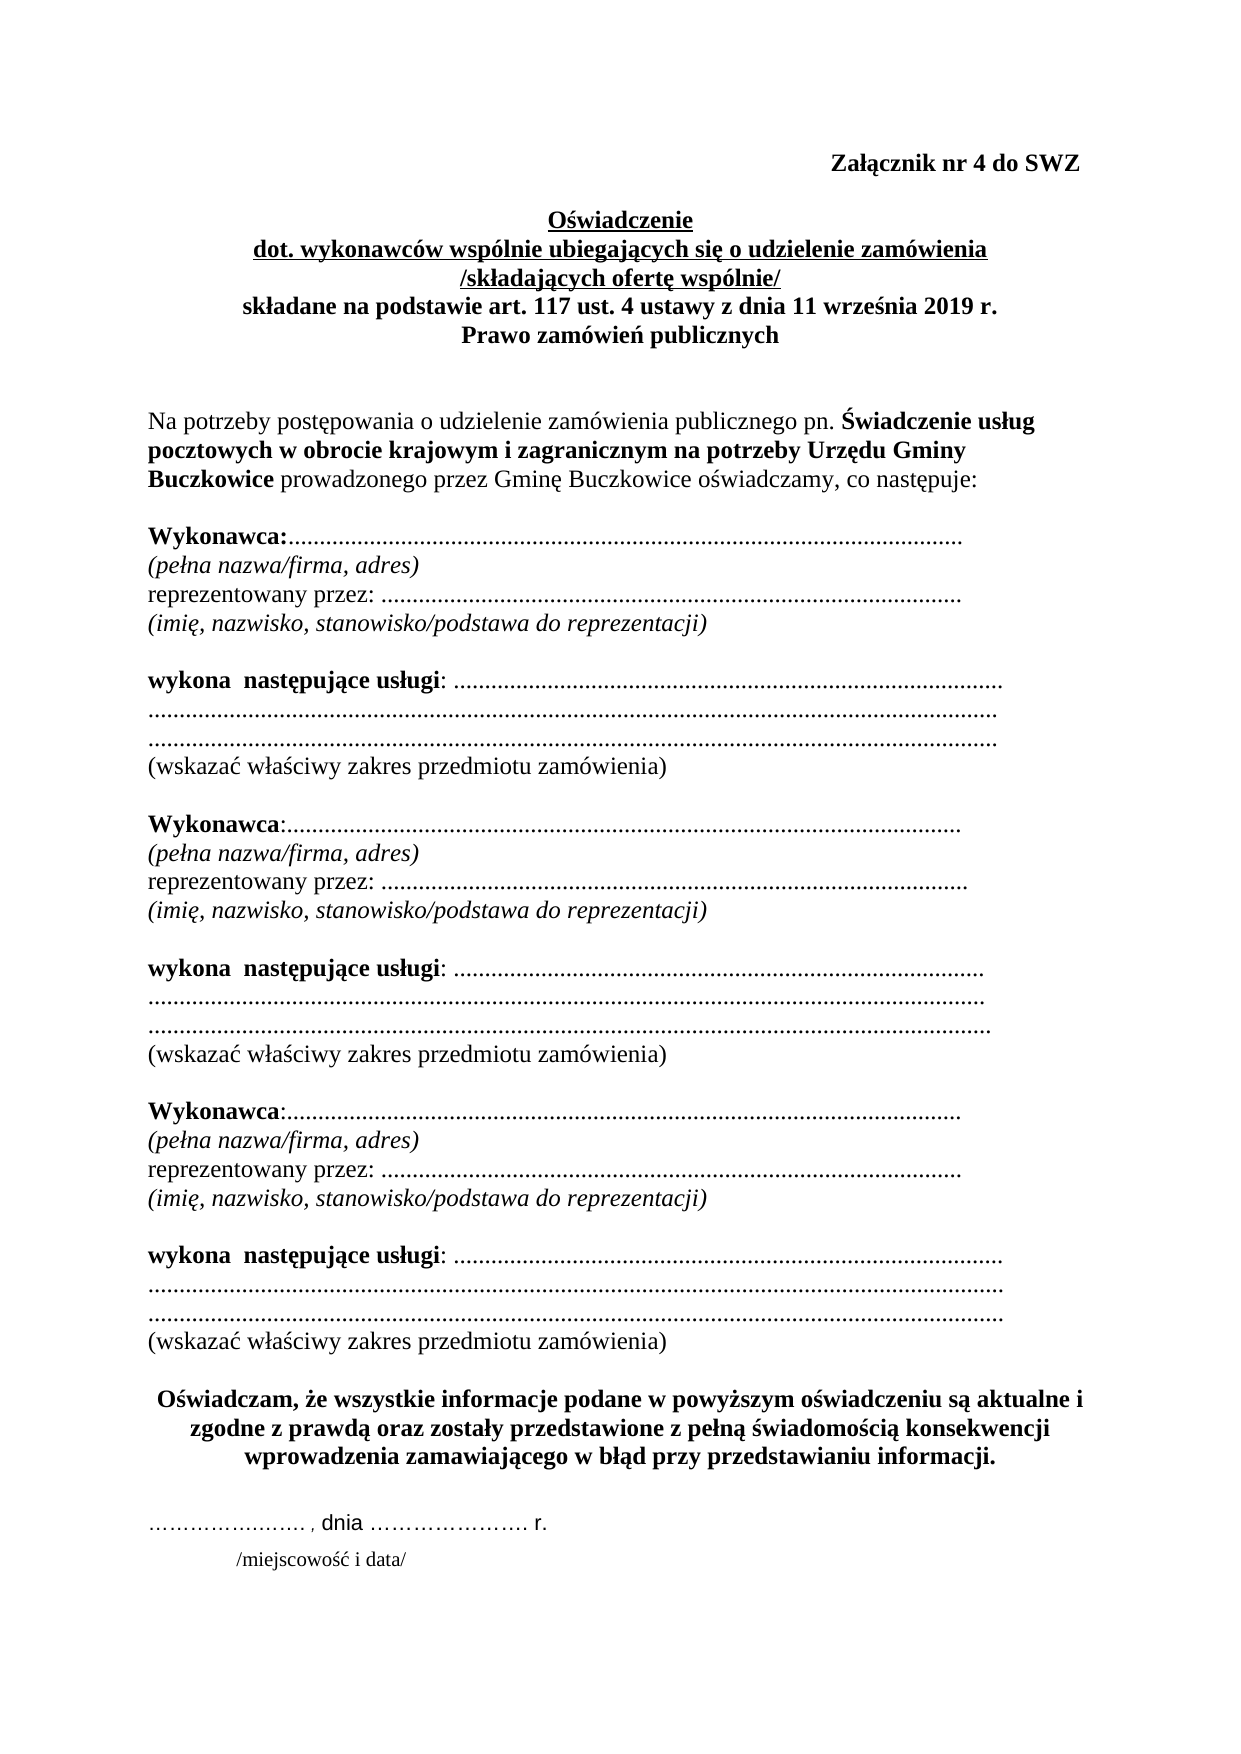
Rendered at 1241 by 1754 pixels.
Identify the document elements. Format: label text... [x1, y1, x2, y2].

text ....................................................................................................................................... [148, 1010, 1093, 1039]
text reprezentowany przez: .............................................................................................. [148, 866, 1093, 895]
text ...................................................................................................................................... [148, 981, 1093, 1010]
text ......................................................................................................................................... [148, 1269, 1093, 1298]
text dot. wykonawców wspólnie ubiegających się o udzielenie zamówienia [148, 234, 1093, 263]
text reprezentowany przez: ............................................................................................. [148, 1154, 1093, 1183]
text ........................................................................................................................................ [148, 723, 1093, 751]
text wykona następujące usługi: ........................................................................................ [148, 1240, 1093, 1269]
text (wskazać właściwy zakres przedmiotu zamówienia) [148, 1326, 1093, 1355]
text Załącznik nr 4 do SWZ [827, 148, 1093, 176]
text (wskazać właściwy zakres przedmiotu zamówienia) [148, 1039, 1093, 1068]
text wykona następujące usługi: ........................................................................................ [148, 665, 1093, 694]
text Na potrzeby postępowania o udzielenie zamówienia publicznego pn. Świadczenie usług pocztowych w obrocie krajowym i zagranicznym na potrzeby Urzędu Gminy Buczkowice prowadzonego przez Gminę Buczkowice oświadczamy, co następuje: [148, 406, 1093, 493]
text (imię, nazwisko, stanowisko/podstawa do reprezentacji) [148, 1183, 1093, 1211]
text (imię, nazwisko, stanowisko/podstawa do reprezentacji) [148, 608, 1093, 636]
text (wskazać właściwy zakres przedmiotu zamówienia) [148, 751, 1093, 780]
text składane na podstawie art. 117 ust. 4 ustawy z dnia 11 września 2019 r. [148, 291, 1093, 320]
text reprezentowany przez: ............................................................................................. [148, 579, 1093, 608]
text Wykonawca:............................................................................................................ [148, 521, 1093, 550]
text Wykonawca:............................................................................................................ [148, 809, 1093, 838]
text (pełna nazwa/firma, adres) [148, 550, 1093, 579]
text /miejscowość i data/ [148, 1547, 1093, 1571]
text Prawo zamówień publicznych [148, 320, 1093, 349]
text Oświadczam, że wszystkie informacje podane w powyższym oświadczeniu są aktualne i zgodne z prawdą oraz zostały przedstawione z pełną świadomością konsekwencji wprowadzenia zamawiającego w błąd przy przedstawianiu informacji. [148, 1384, 1093, 1470]
text (pełna nazwa/firma, adres) [148, 838, 1093, 866]
text (pełna nazwa/firma, adres) [148, 1125, 1093, 1154]
text ......................................................................................................................................... [148, 1298, 1093, 1326]
text wykona następujące usługi: ..................................................................................... [148, 953, 1093, 981]
text Wykonawca:............................................................................................................ [148, 1096, 1093, 1125]
text ........................................................................................................................................ [148, 694, 1093, 723]
text (imię, nazwisko, stanowisko/podstawa do reprezentacji) [148, 895, 1093, 924]
text …………….……. , dnia …………………. r. [148, 1509, 1093, 1535]
text /składających ofertę wspólnie/ [148, 263, 1093, 291]
text Oświadczenie [148, 205, 1093, 234]
